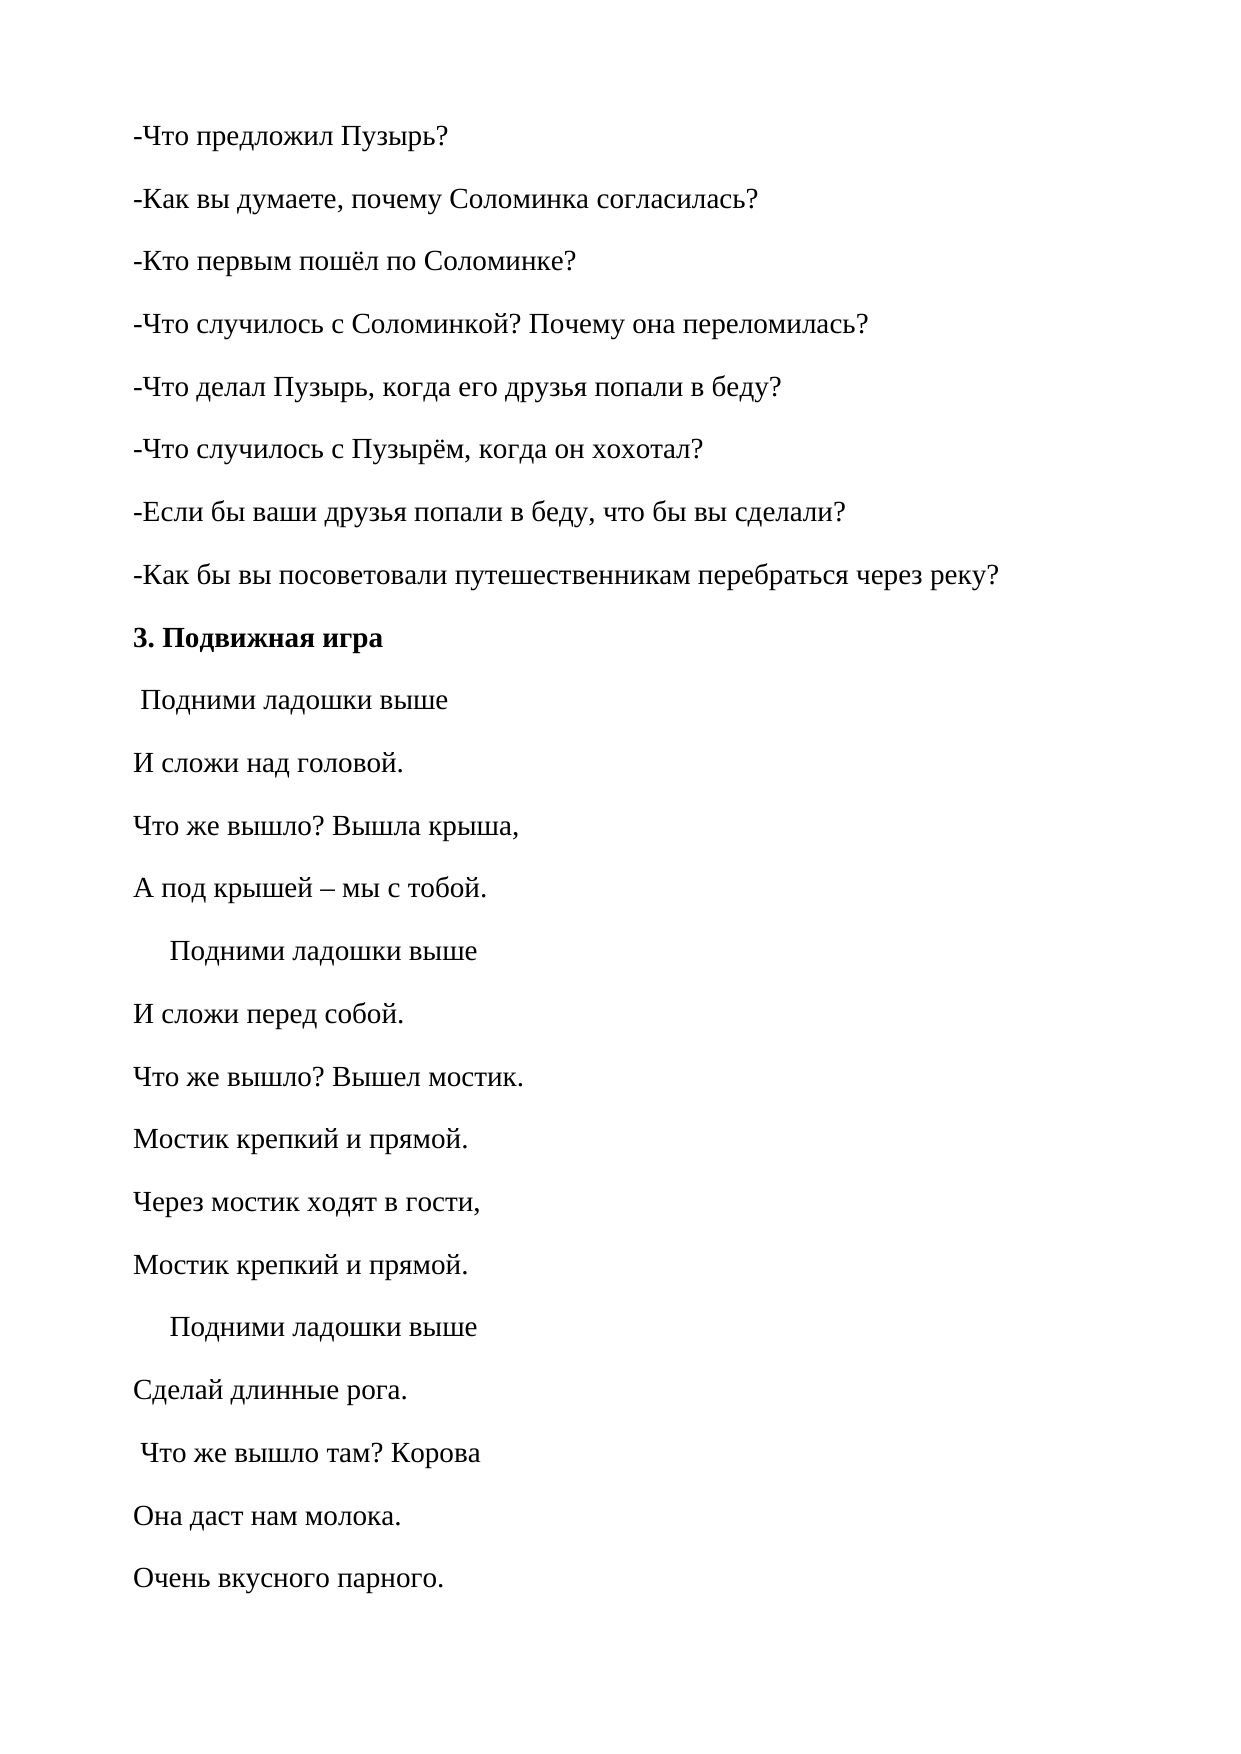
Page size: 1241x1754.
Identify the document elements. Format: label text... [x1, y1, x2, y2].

text И сложи над головой. [133, 745, 1107, 779]
text Очень вкусного парного. [133, 1560, 1107, 1594]
text Сделай длинные рога. [133, 1372, 1107, 1406]
text Мостик крепкий и прямой. [133, 1121, 1107, 1155]
text Что же вышло там? Корова [133, 1435, 1107, 1468]
text -Как вы думаете, почему Соломинка согласилась? [133, 181, 1107, 214]
text А под крышей – мы с тобой. [133, 871, 1107, 904]
text И сложи перед собой. [133, 996, 1107, 1029]
text Через мостик ходят в гости, [133, 1184, 1107, 1218]
text Подними ладошки выше [133, 682, 1107, 716]
text Что же вышло? Вышел мостик. [133, 1059, 1107, 1092]
text Что же вышло? Вышла крыша, [133, 808, 1107, 841]
text Мостик крепкий и прямой. [133, 1247, 1107, 1280]
text Она даст нам молока. [133, 1498, 1107, 1531]
text -Кто первым пошёл по Соломинке? [133, 243, 1107, 277]
text Подними ладошки выше [133, 1309, 1107, 1343]
text 3. Подвижная игра [133, 620, 1107, 653]
text -Как бы вы посоветовали путешественникам перебраться через реку? [133, 557, 1107, 591]
text Подними ладошки выше [133, 933, 1107, 967]
text -Что случилось с Соломинкой? Почему она переломилась? [133, 306, 1107, 340]
text -Что предложил Пузырь? [133, 118, 1107, 152]
text -Если бы ваши друзья попали в беду, что бы вы сделали? [133, 494, 1107, 528]
text -Что случилось с Пузырём, когда он хохотал? [133, 432, 1107, 465]
text -Что делал Пузырь, когда его друзья попали в беду? [133, 369, 1107, 402]
